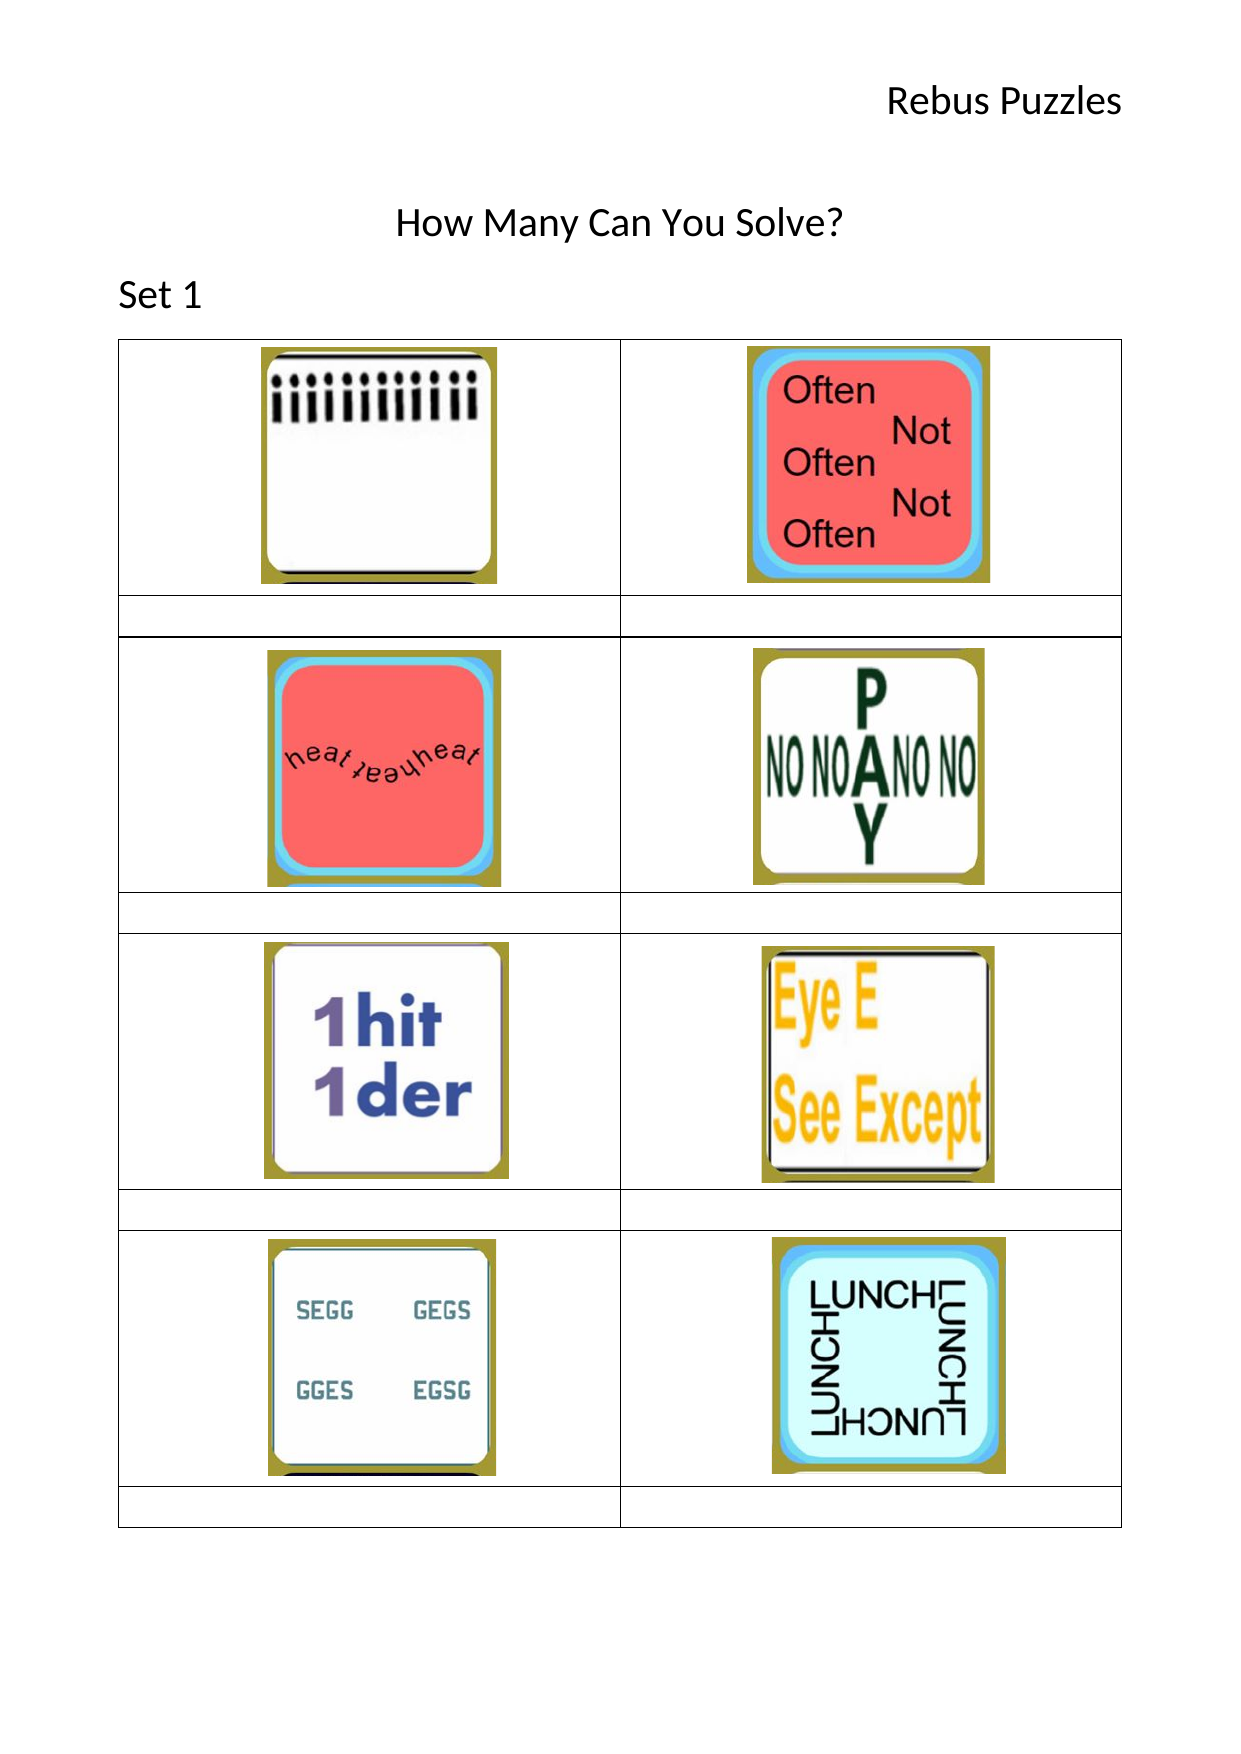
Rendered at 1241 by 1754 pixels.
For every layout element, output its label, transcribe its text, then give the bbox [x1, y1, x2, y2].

picture [264, 942, 509, 1179]
table_cell [621, 1231, 1121, 1486]
text Set 1 [118, 268, 1122, 319]
picture [747, 346, 991, 583]
table_header [119, 340, 620, 594]
table_cell [119, 893, 620, 933]
table_cell [119, 596, 620, 636]
picture [771, 1237, 1006, 1474]
picture [761, 946, 995, 1183]
table_cell [621, 638, 1121, 892]
table_cell [119, 1231, 620, 1486]
table_cell [621, 934, 1121, 1188]
table_cell [621, 893, 1121, 933]
table_cell [621, 596, 1121, 636]
text How Many Can You Solve? [118, 196, 1122, 247]
picture [267, 650, 502, 887]
table_cell [119, 1190, 620, 1230]
table_header [621, 340, 1121, 594]
picture [268, 1239, 497, 1476]
table_cell [621, 1190, 1121, 1230]
table_cell [621, 1487, 1121, 1527]
table_cell [119, 638, 620, 892]
picture [261, 347, 498, 584]
table_cell [119, 1487, 620, 1527]
picture [753, 648, 985, 885]
table_cell [119, 934, 620, 1188]
